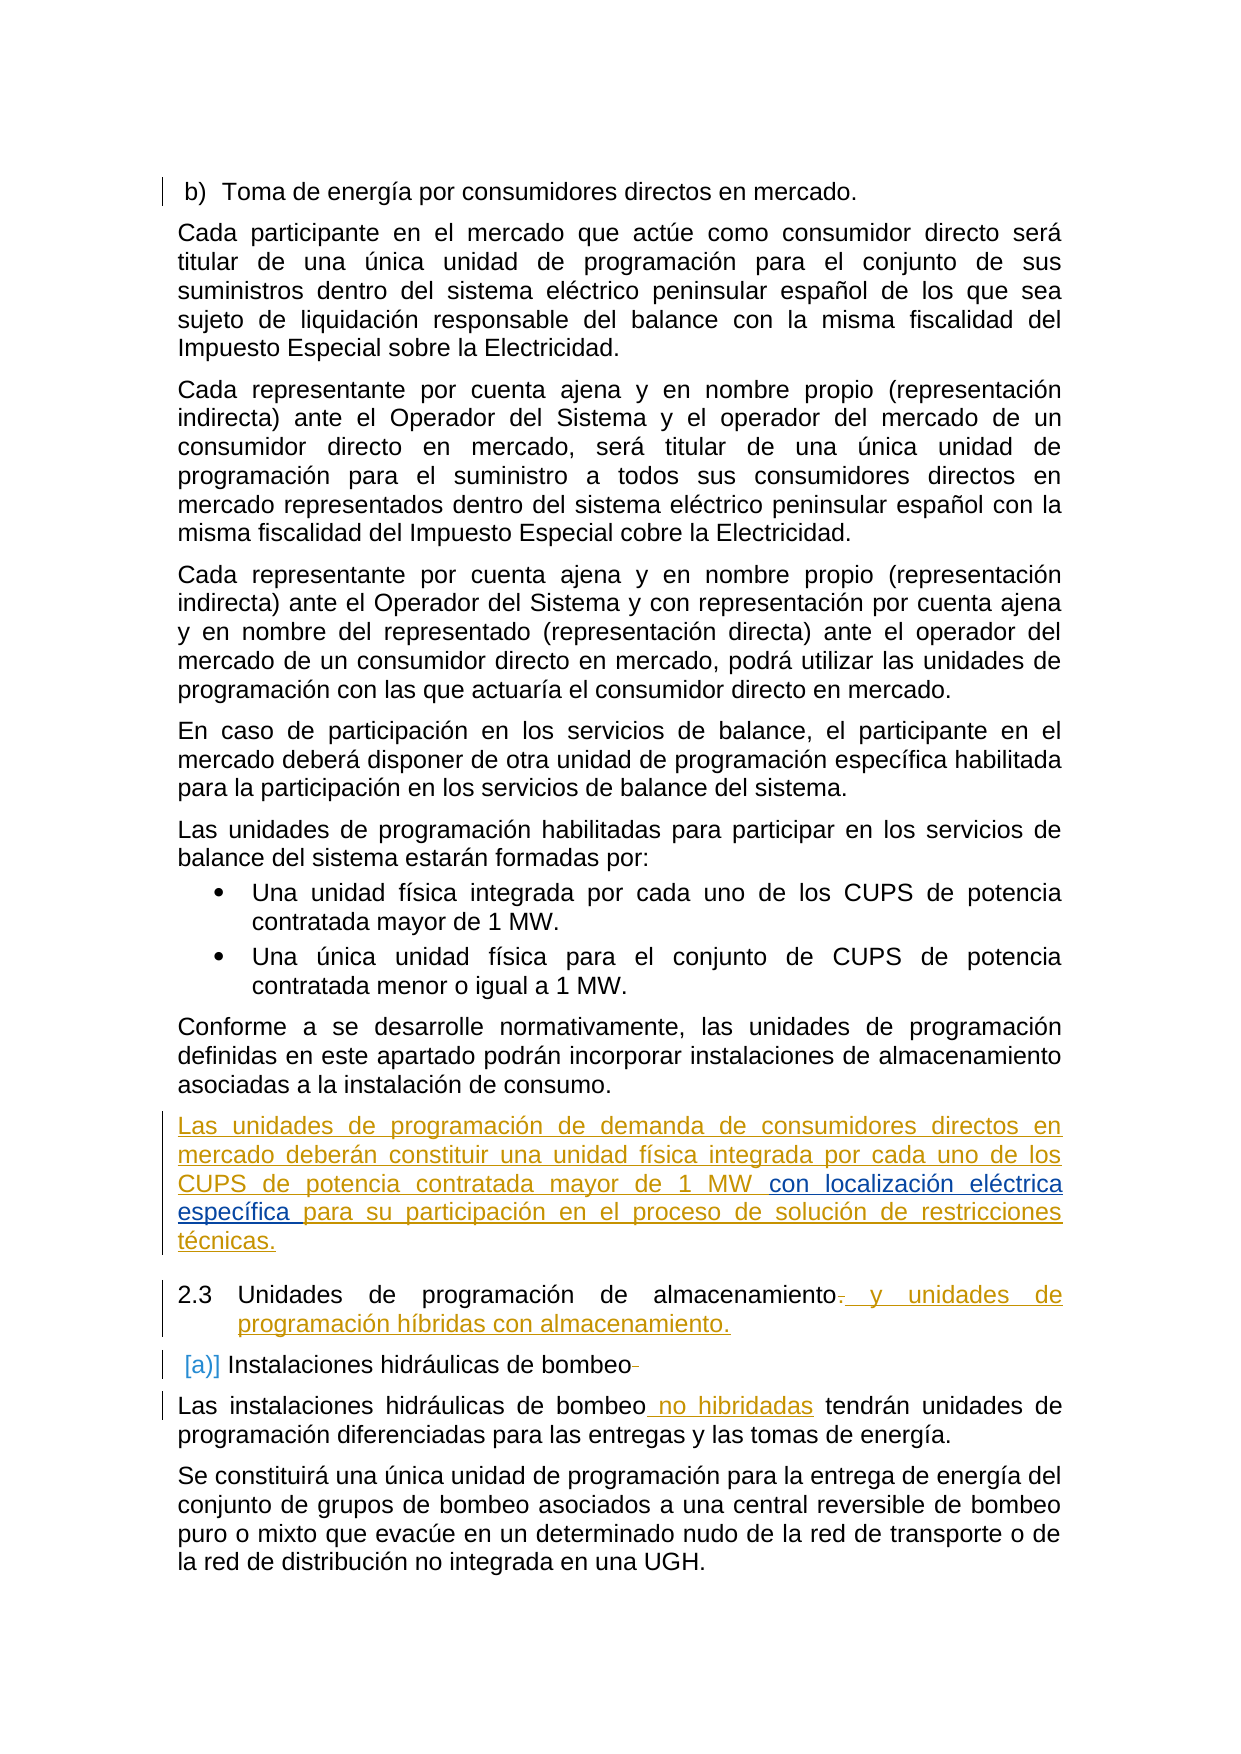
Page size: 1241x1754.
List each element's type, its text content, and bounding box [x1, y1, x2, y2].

text Cada representante por cuenta ajena y en nombre propio (representación indirecta) ante el Operador del Sistema y con representación por cuenta ajena y en nombre del representado (representación directa) ante el operador del mercado de un consumidor directo en mercado, podrá utilizar las unidades de programación con las que actuaría el consumidor directo en mercado. [177, 560, 1063, 703]
list Unidades de programación de almacenamiento [177, 1280, 1063, 1337]
list Una única unidad física para el conjunto de CUPS de potencia contratada menor o igual a 1 MW. [214, 942, 1063, 1000]
text Se constituirá una única unidad de programación para la entrega de energía del conjunto de grupos de bombeo asociados a una central reversible de bombeo puro o mixto que evacúe en un determinado nudo de la red de transporte o de la red de distribución no integrada en una UGH. [177, 1461, 1063, 1576]
text Conforme a se desarrolle normativamente, las unidades de programación definidas en este apartado podrán incorporar instalaciones de almacenamiento asociadas a la instalación de consumo. [177, 1012, 1063, 1099]
text Cada participante en el mercado que actúe como consumidor directo será titular de una única unidad de programación para el conjunto de sus suministros dentro del sistema eléctrico peninsular español de los que sea sujeto de liquidación responsable del balance con la misma fiscalidad del Impuesto Especial sobre la Electricidad. [177, 218, 1063, 362]
list Instalaciones hidráulicas de bombeo [184, 1350, 1063, 1379]
text En caso de participación en los servicios de balance, el participante en el mercado deberá disponer de otra unidad de programación específica habilitada para la participación en los servicios de balance del sistema. [177, 716, 1063, 802]
list Una unidad física integrada por cada uno de los CUPS de potencia contratada mayor de 1 MW. [214, 878, 1063, 936]
text Las instalaciones hidráulicas de bombeo tendrán unidades de programación diferenciadas para las entregas y las tomas de energía. [177, 1391, 1063, 1449]
text Cada representante por cuenta ajena y en nombre propio (representación indirecta) ante el Operador del Sistema y el operador del mercado de un consumidor directo en mercado, será titular de una única unidad de programación para el suministro a todos sus consumidores directos en mercado representados dentro del sistema eléctrico peninsular español con la misma fiscalidad del Impuesto Especial cobre la Electricidad. [177, 375, 1063, 547]
list Toma de energía por consumidores directos en mercado. [184, 177, 1063, 206]
text Las unidades de programación habilitadas para participar en los servicios de balance del sistema estarán formadas por: [177, 815, 1063, 872]
